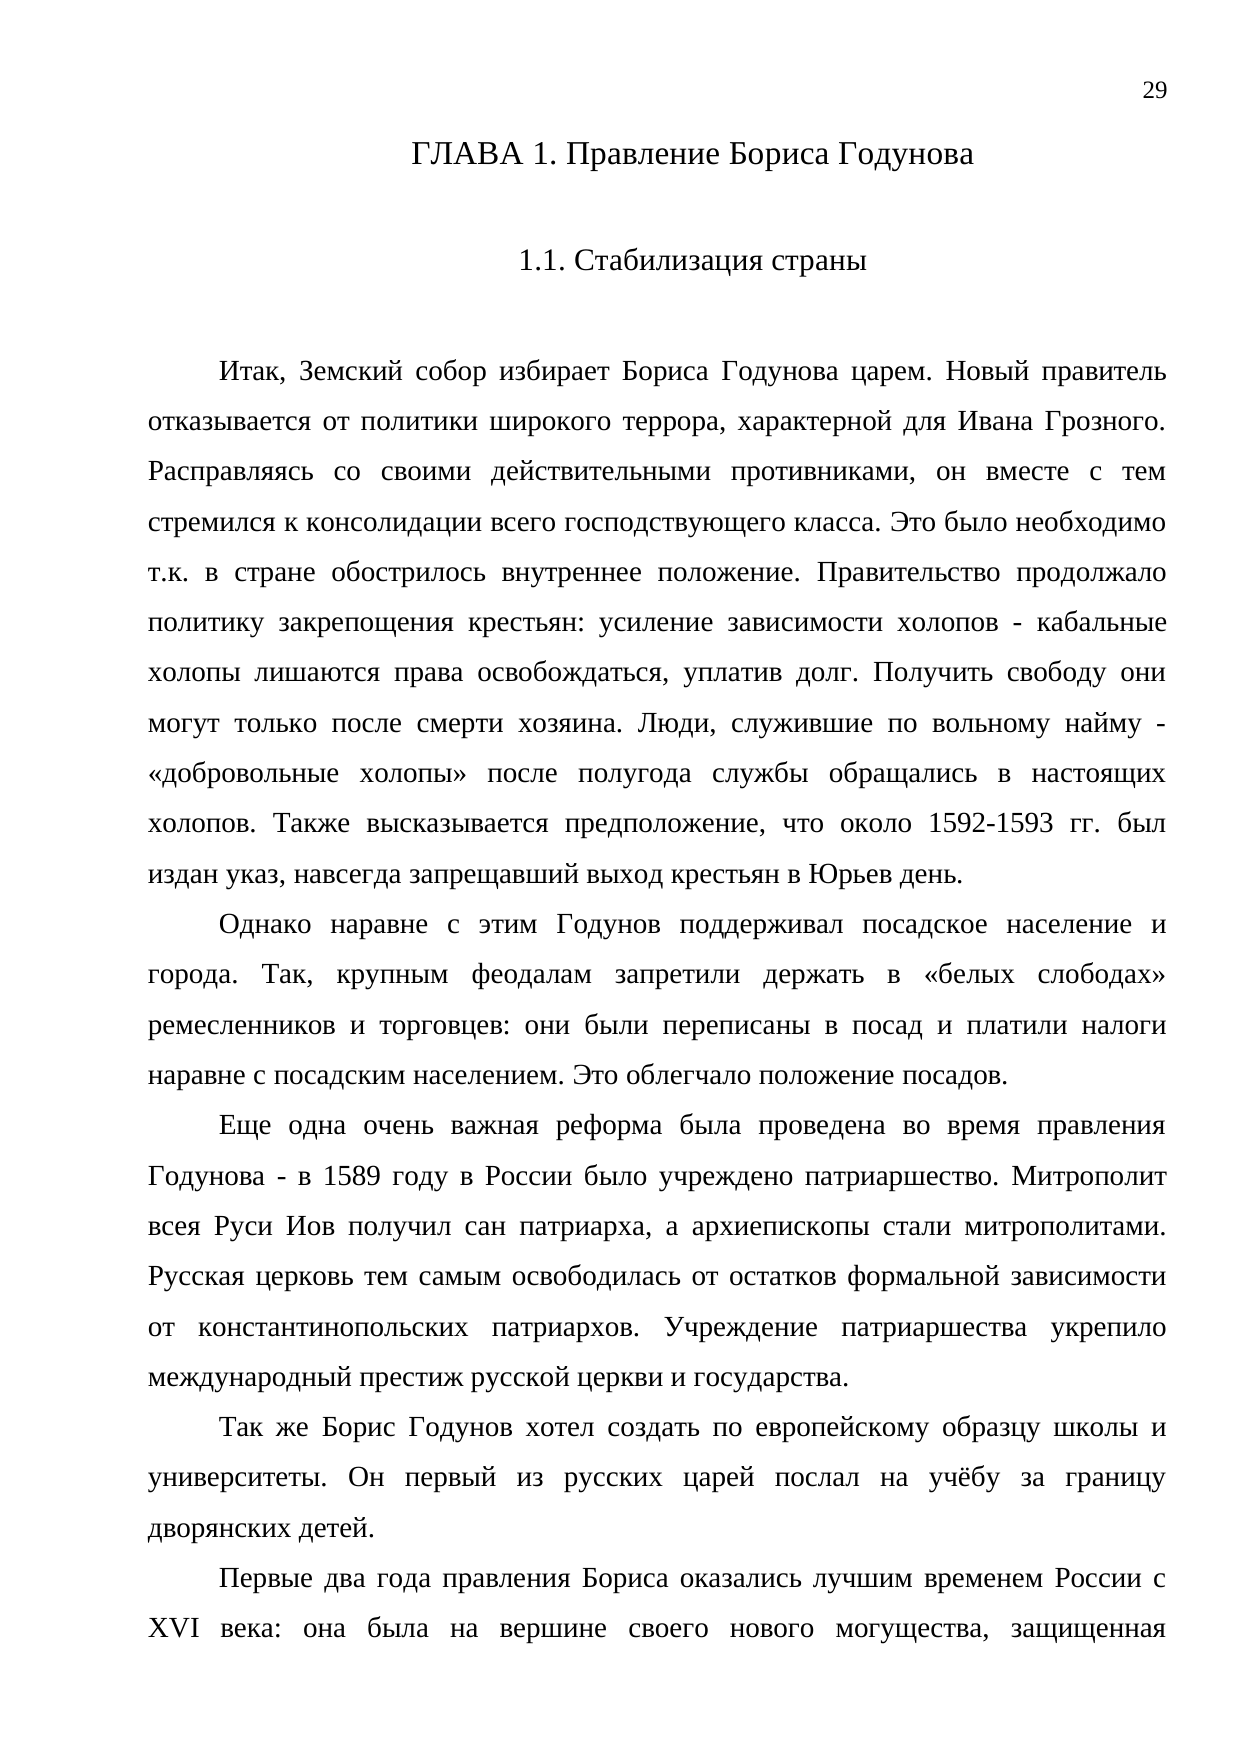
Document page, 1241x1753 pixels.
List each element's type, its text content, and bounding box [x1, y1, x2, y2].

subtitle 1.1. Стабилизация страны [148, 241, 1167, 277]
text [148, 1560, 1167, 1644]
text Так же Борис Годунов хотел создать по европейскому образцу школы и университеты. Он первый из русских царей послал на учёбу за границу дворянских детей. [148, 1409, 1167, 1544]
text Однако наравне с этим Годунов поддерживал посадское население и города. Так, крупным феодалам запретили держать в «белых слободах» ремесленников и торговцев: они были переписаны в посад и платили налоги наравне с посадским населением. Это облегчало положение посадов. [148, 906, 1167, 1091]
text Еще одна очень важная реформа была проведена во время правления Годунова - в 1589 году в России было учреждено патриаршество. Митрополит всея Руси Иов получил сан патриарха, а архиепископы стали митрополитами. Русская церковь тем самым освободилась от остатков формальной зависимости от константинопольских патриархов. Учреждение патриаршества укрепило международный престиж русской церкви и государства. [148, 1108, 1167, 1393]
text Итак, Земский собор избирает Бориса Годунова царем. Новый правитель отказывается от политики широкого террора, характерной для Ивана Грозного. Расправляясь со своими действительными противниками, он вместе с тем стремился к консолидации всего господствующего класса. Это было необходимо т.к. в стране обострилось внутреннее положение. Правительство продолжало политику закрепощения крестьян: усиление зависимости холопов - кабальные холопы лишаются права освобождаться, уплатив долг. Получить свободу они могут только после смерти хозяина. Люди, служившие по вольному найму - «добровольные холопы» после полугода службы обращались в настоящих холопов. Также высказывается предположение, что около 1592-1593 гг. был издан указ, навсегда запрещавший выход крестьян в Юрьев день. [148, 353, 1167, 889]
subtitle Глава 1. Правление Бориса Годунова [148, 133, 1167, 171]
